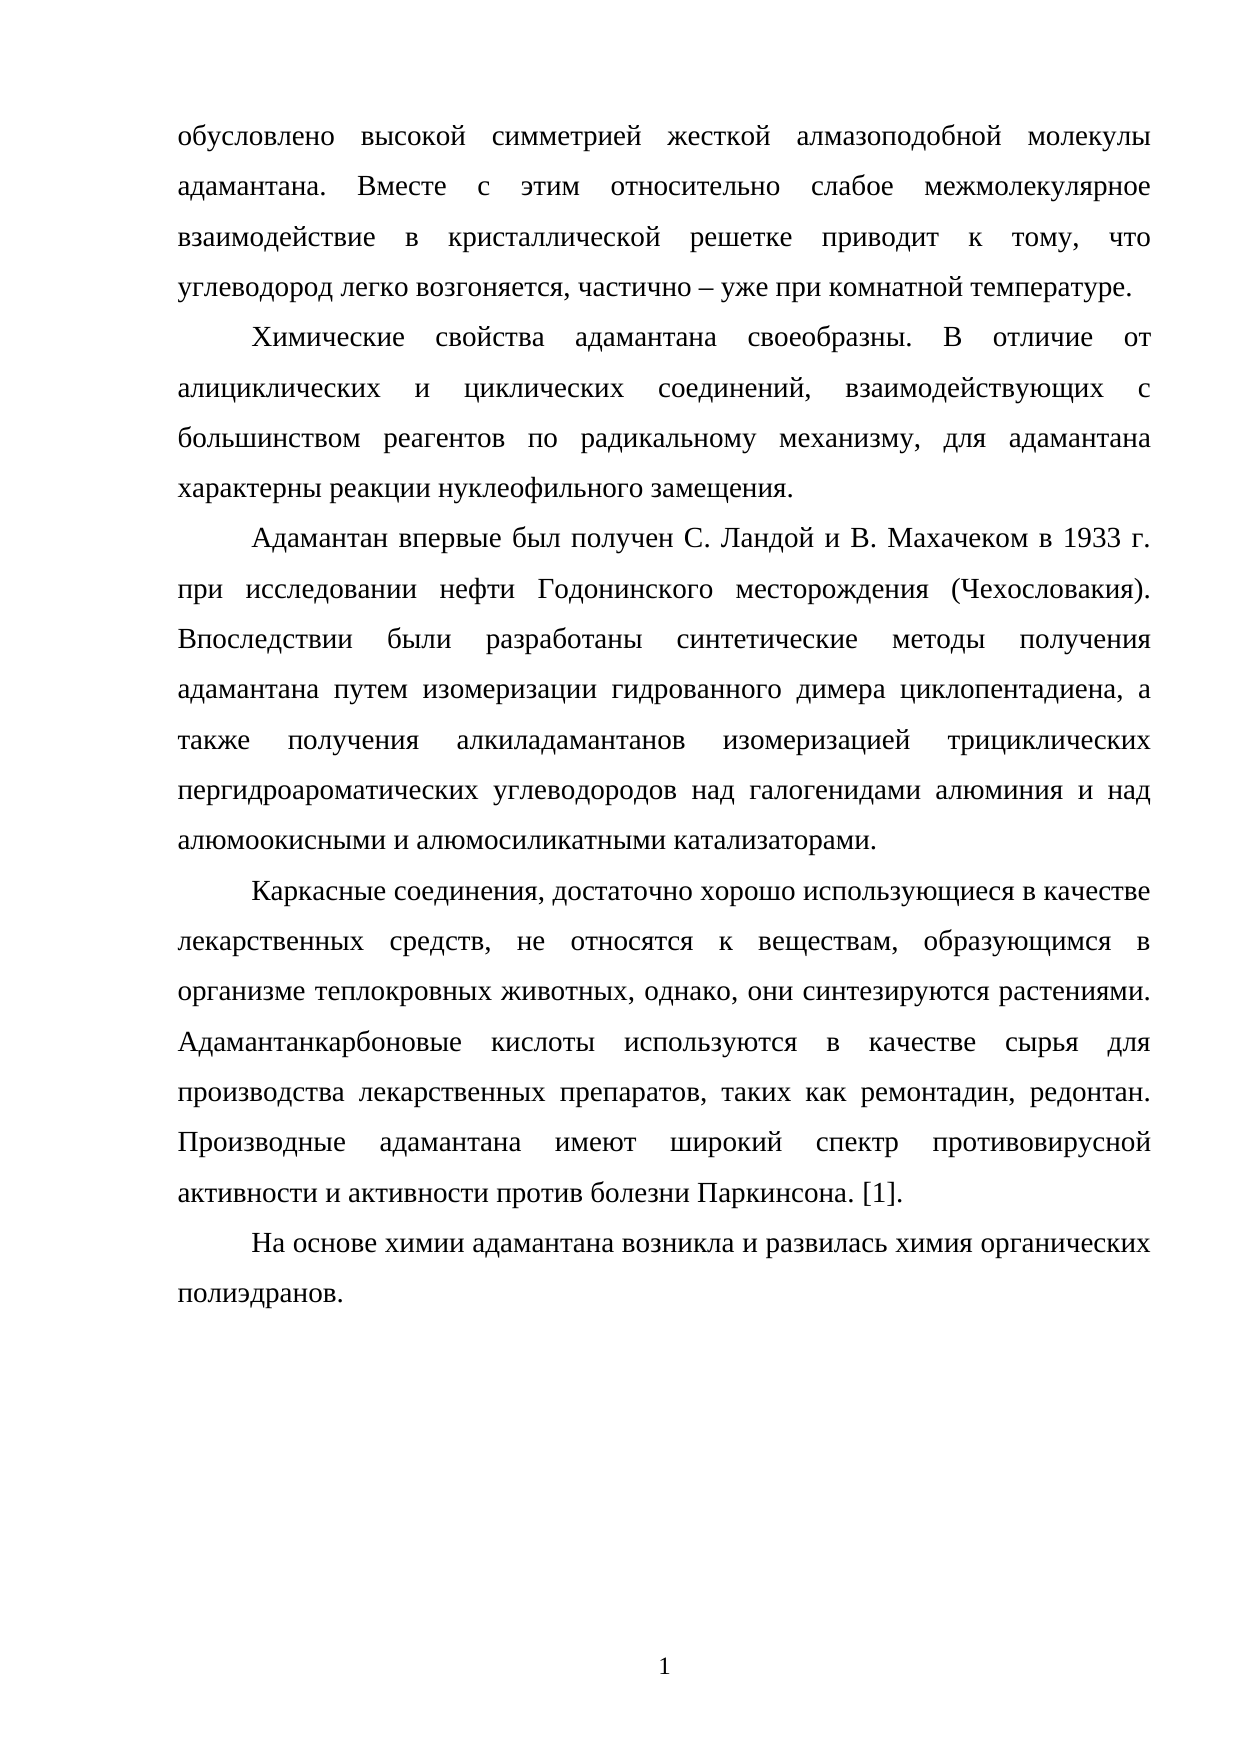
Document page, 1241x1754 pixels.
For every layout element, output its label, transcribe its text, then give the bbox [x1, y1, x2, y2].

text Каркасные соединения, достаточно хорошо использующиеся в качестве лекарственных средств, не относятся к веществам, образующимся в организме теплокровных животных, однако, они синтезируются растениями. Адамантанкарбоновые кислоты используются в качестве сырья для производства лекарственных препаратов, таких как ремонтадин, редонтан. Производные адамантана имеют широкий спектр противовирусной активности и активности против болезни Паркинсона. [1]. [177, 873, 1152, 1208]
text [177, 118, 1152, 303]
text Адамантан впервые был получен С. Ландой и В. Махачеком в . при исследовании нефти Годонинского месторождения (Чехословакия). Впоследствии были разработаны синтетические методы получения адамантана путем изомеризации гидрованного димера циклопентадиена, а также получения алкиладамантанов изомеризацией трициклических пергидроароматических углеводородов над галогенидами алюминия и над алюмоокисными и алюмосиликатными катализаторами. [177, 521, 1152, 856]
text На основе химии адамантана возникла и развилась химия органических полиэдранов. [177, 1225, 1152, 1309]
text Химические свойства адамантана своеобразны. В отличие от алициклических и циклических соединений, взаимодействующих с большинством реагентов по радикальному механизму, для адамантана характерны реакции нуклеофильного замещения. [177, 319, 1152, 504]
